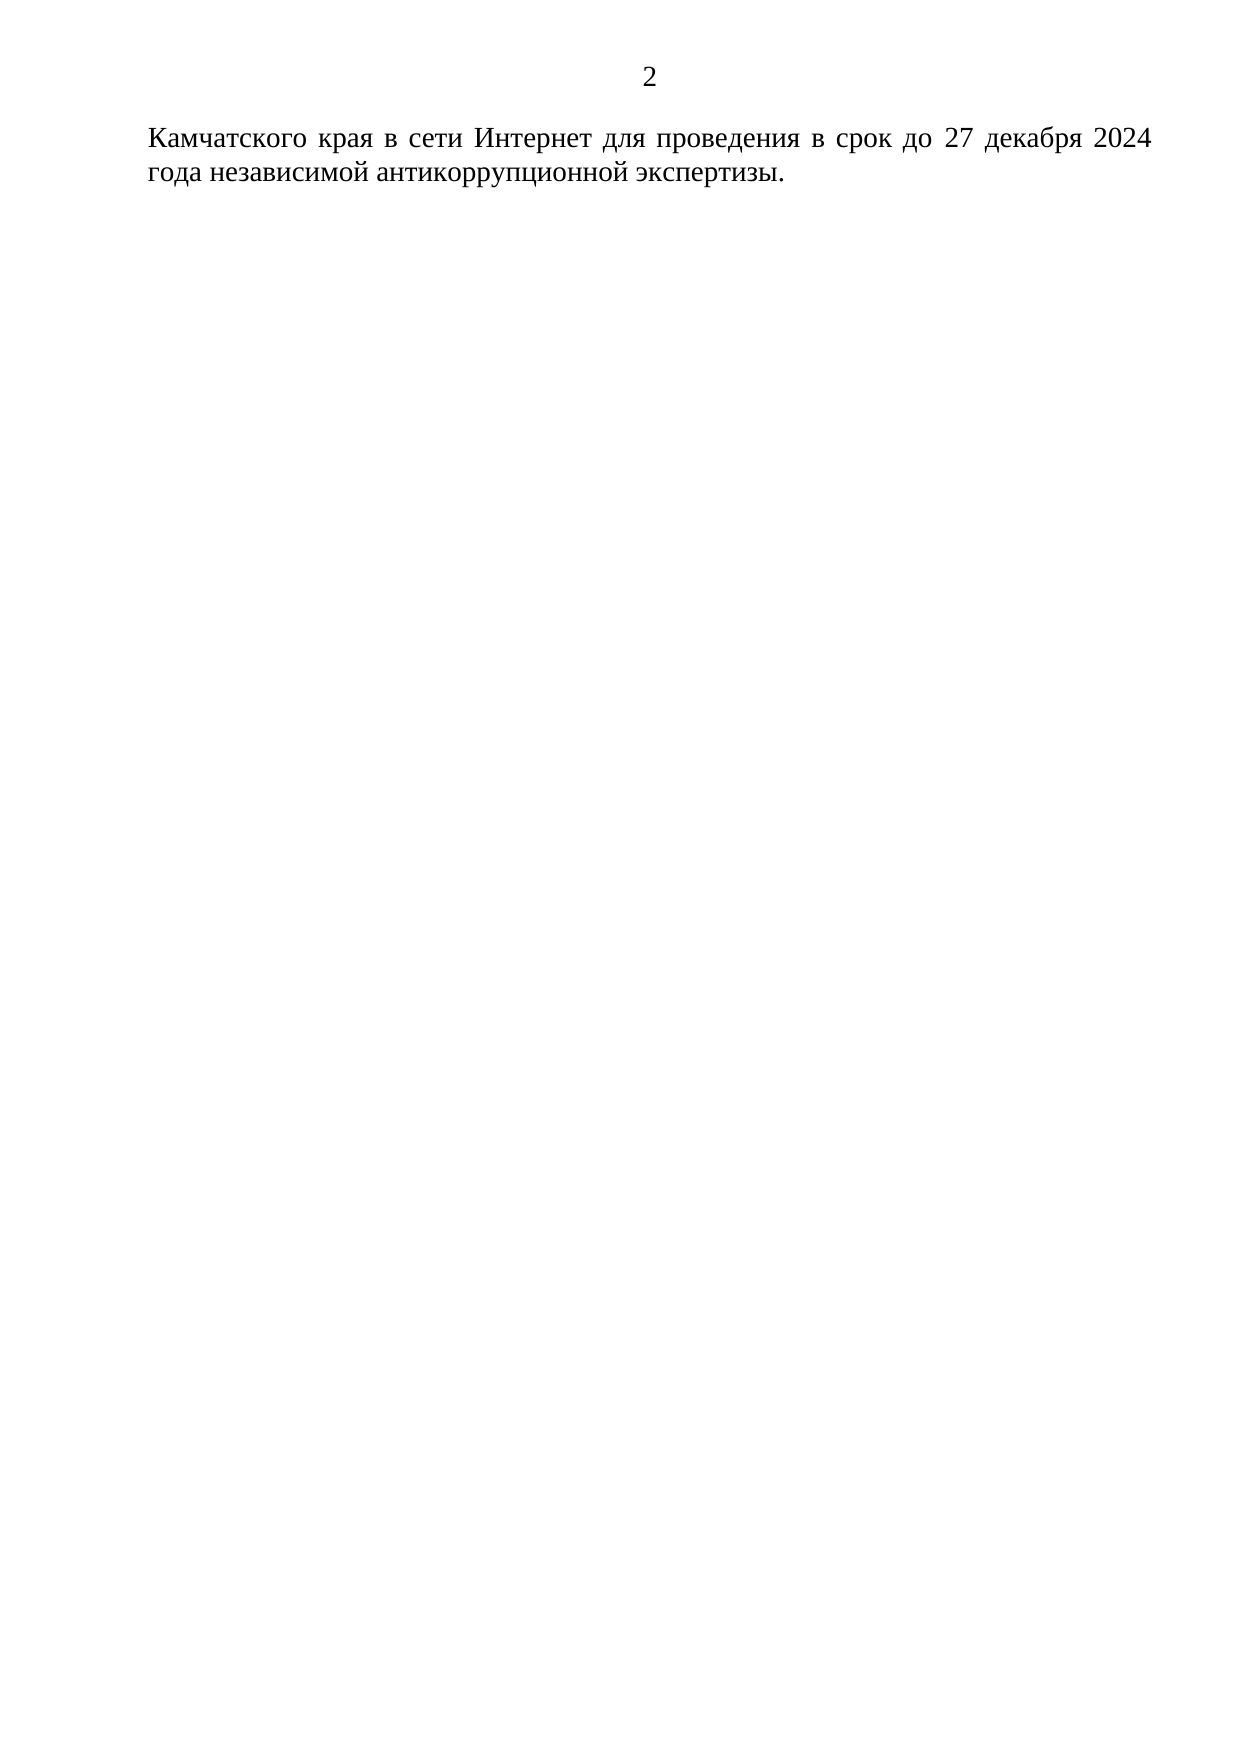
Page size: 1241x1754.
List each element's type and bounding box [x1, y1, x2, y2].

text [148, 121, 1152, 188]
